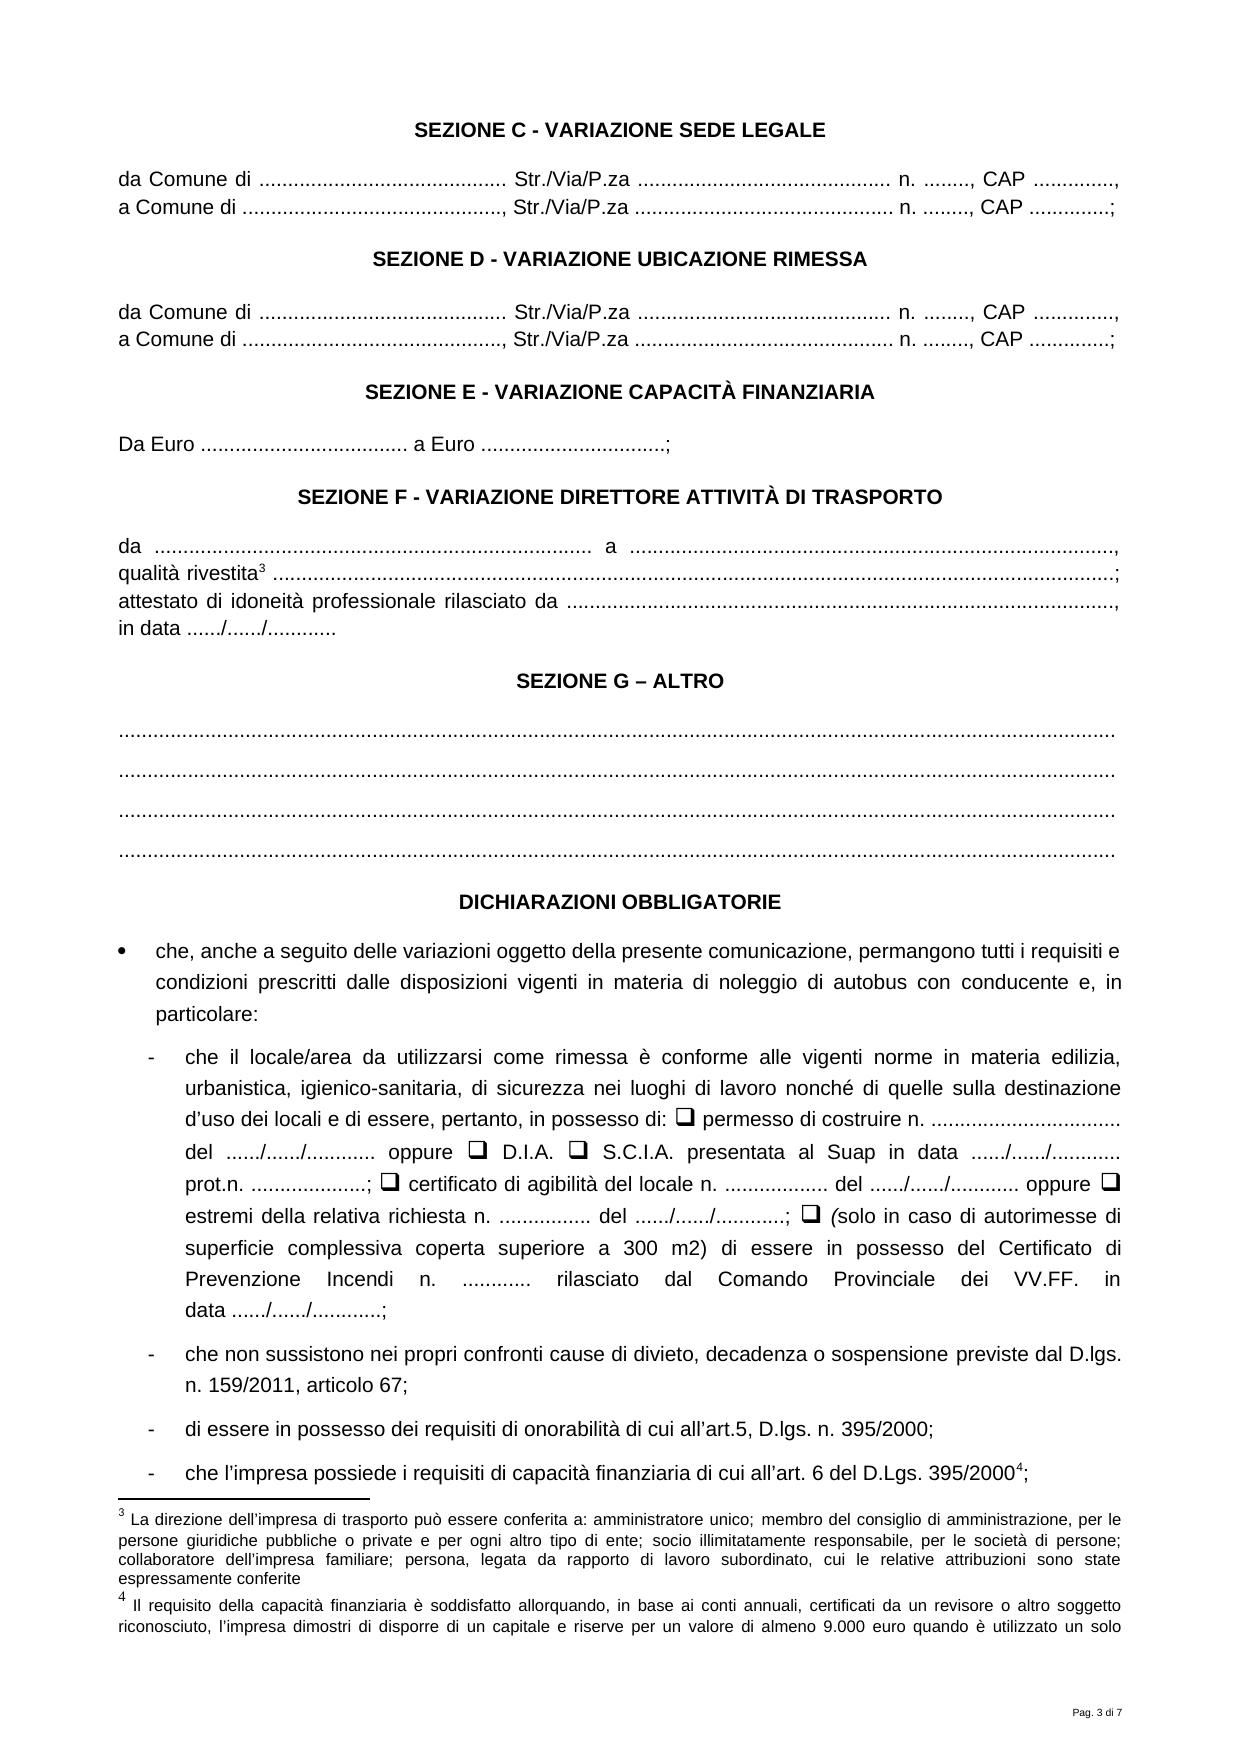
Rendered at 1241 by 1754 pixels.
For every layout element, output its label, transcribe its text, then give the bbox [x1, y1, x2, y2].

text SEZIONE G – ALTRO [118, 668, 1122, 692]
text da Comune di ........................................... Str./Via/P.za ............................................ n. ........, CAP .............., a Comune di ............................................., Str./Via/P.za ............................................. n. ........, CAP ..............; [118, 167, 1122, 218]
text da Comune di ........................................... Str./Via/P.za ............................................ n. ........, CAP .............., a Comune di ............................................., Str./Via/P.za ............................................. n. ........, CAP ..............; [118, 299, 1122, 351]
text ............................................................................................................................................................................. [118, 757, 1122, 781]
text SEZIONE C - VARIAZIONE SEDE LEGALE [118, 118, 1122, 142]
text SEZIONE E - VARIAZIONE CAPACITÀ FINANZIARIA [118, 379, 1122, 403]
list che, anche a seguito delle variazioni oggetto della presente comunicazione, permangono tutti i requisiti e condizioni prescritti dalle disposizioni vigenti in materia di noleggio di autobus con conducente e, in particolare: [118, 939, 1122, 1025]
list che il locale/area da utilizzarsi come rimessa è conforme alle vigenti norme in materia edilizia, urbanistica, igienico-sanitaria, di sicurezza nei luoghi di lavoro nonché di quelle sulla destinazione d’uso dei locali e di essere, pertanto, in possesso di: permesso di costruire n. ................................. del ....../....../............ oppure D.I.A. S.C.I.A. presentata al Suap in data ....../....../............ prot.n. ....................; certificato di agibilità del locale n. .................. del ....../....../............ oppure estremi della relativa richiesta n. ................ del ....../....../............; (solo in caso di autorimesse di superficie complessiva coperta superiore a 300 m2) di essere in possesso del Certificato di Prevenzione Incendi n. ............ rilasciato dal Comando Provinciale dei VV.FF. in data ....../....../............; [148, 1045, 1122, 1322]
text da ............................................................................ a ...................................................................................., qualità rivestita ..................................................................................................................................................; attestato di idoneità professionale rilasciato da ..............................................................................................., in data ....../....../............ [118, 533, 1122, 640]
text ............................................................................................................................................................................. [118, 797, 1122, 821]
list di essere in possesso dei requisiti di onorabilità di cui all’art.5, D.lgs. n. 395/2000; [148, 1417, 1122, 1441]
list che l’impresa possiede i requisiti di capacità finanziaria di cui all’art. 6 del D.Lgs. 395/2000; [148, 1460, 1122, 1484]
text Da Euro .................................... a Euro ................................; [118, 432, 1122, 456]
text DICHIARAZIONI OBBLIGATORIE [118, 890, 1122, 914]
text SEZIONE D - VARIAZIONE UBICAZIONE RIMESSA [118, 247, 1122, 271]
text ............................................................................................................................................................................. [118, 717, 1122, 741]
text ............................................................................................................................................................................. [118, 837, 1122, 861]
text SEZIONE F - VARIAZIONE DIRETTORE ATTIVITÀ DI TRASPORTO [118, 484, 1122, 508]
list che non sussistono nei propri confronti cause di divieto, decadenza o sospensione previste dal D.lgs. n. 159/2011, articolo 67; [148, 1342, 1122, 1397]
